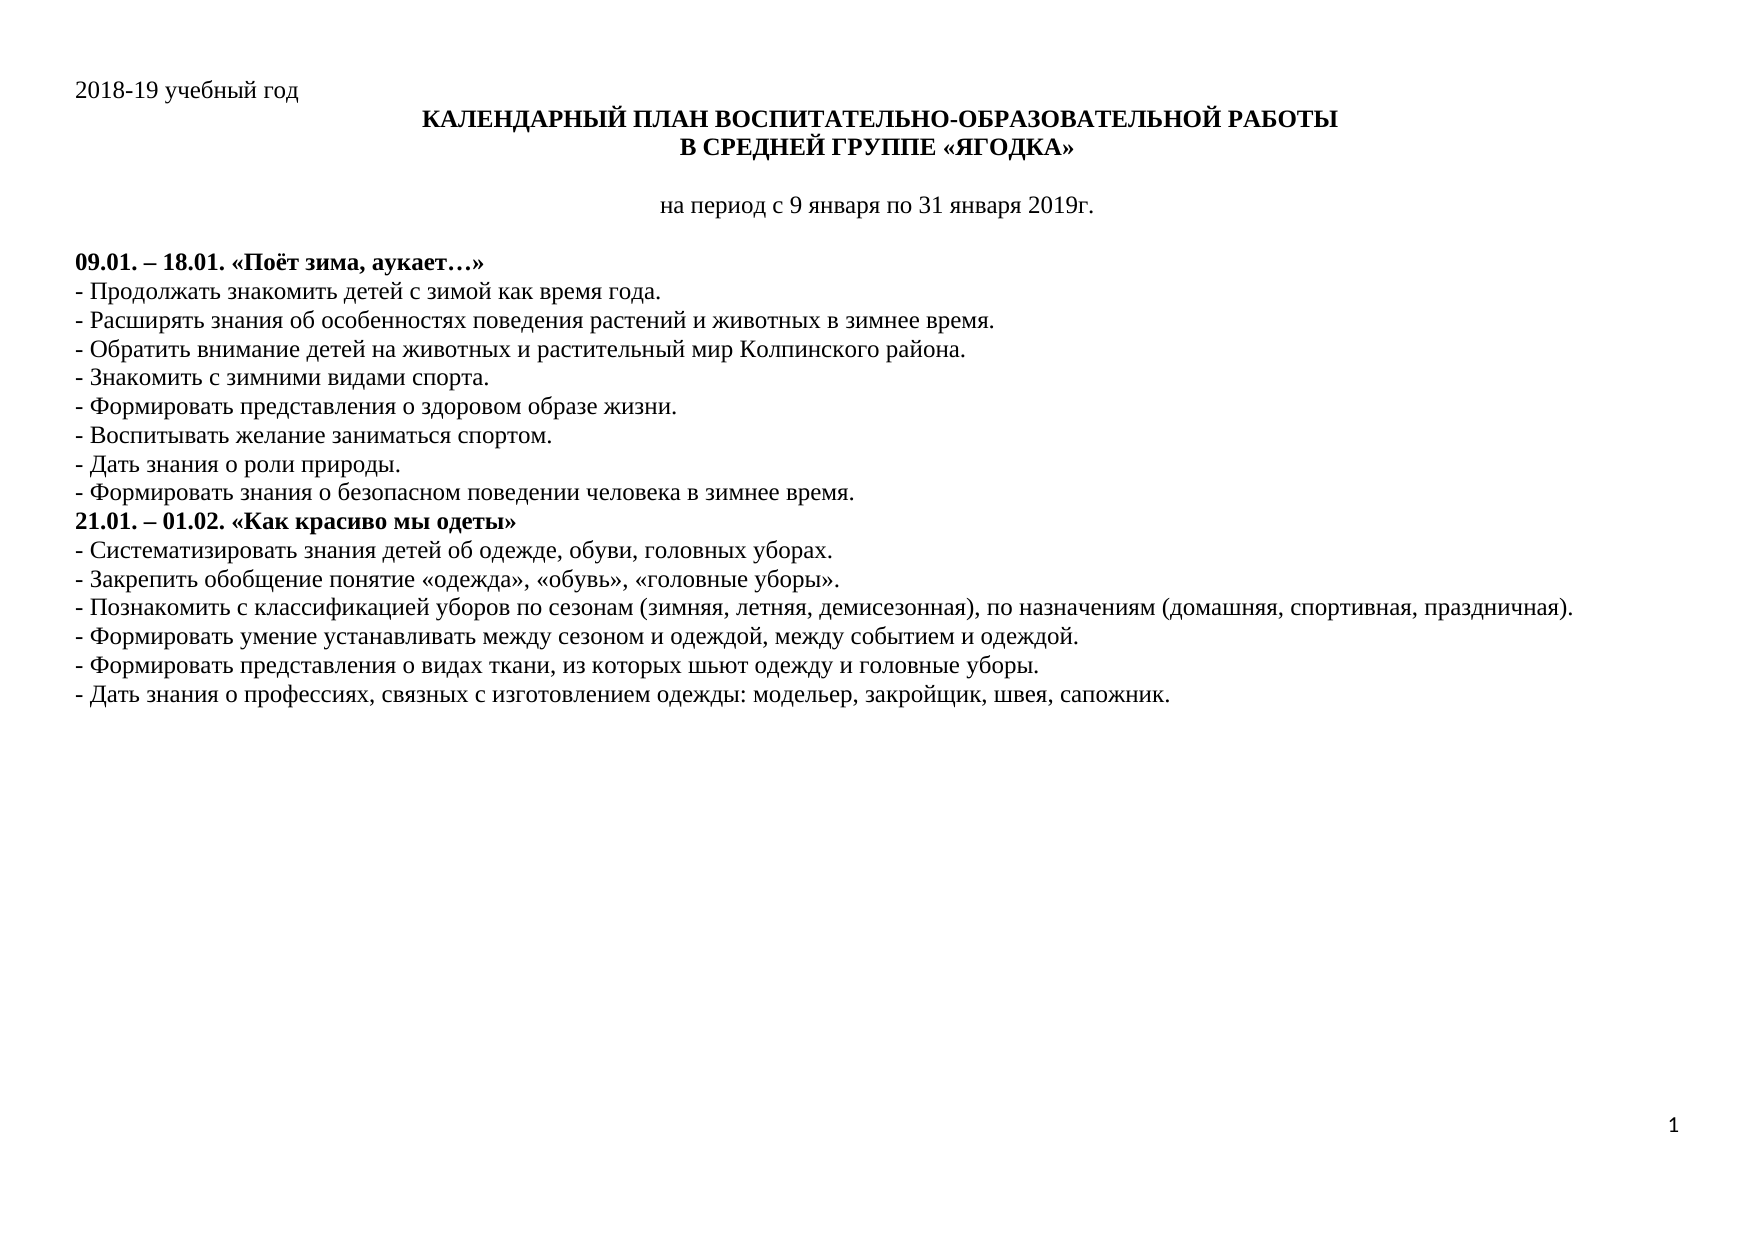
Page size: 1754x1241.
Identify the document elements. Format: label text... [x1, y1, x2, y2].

text 2018-19 учебный год [75, 75, 1679, 104]
text - Дать знания о профессиях, связных с изготовлением одежды: модельер, закройщик, швея, сапожник. [75, 679, 1679, 707]
text - Дать знания о роли природы. [75, 449, 1679, 477]
text - Формировать представления о видах ткани, из которых шьют одежду и головные уборы. [75, 650, 1679, 679]
text КАЛЕНДАРНЫЙ ПЛАН ВОСПИТАТЕЛЬНО-ОБРАЗОВАТЕЛЬНОЙ РАБОТЫ [75, 104, 1679, 132]
text 09.01. – 18.01. «Поёт зима, аукает…» [75, 247, 1679, 276]
text на период с 9 января по 31 января 2019г. [75, 190, 1679, 219]
text - Расширять знания об особенностях поведения растений и животных в зимнее время. [75, 305, 1679, 334]
text - Воспитывать желание заниматься спортом. [75, 420, 1679, 449]
text - Закрепить обобщение понятие «одежда», «обувь», «головные уборы». [75, 564, 1679, 592]
text 21.01. – 01.02. «Как красиво мы одеты» [75, 506, 1679, 535]
text - Формировать умение устанавливать между сезоном и одеждой, между событием и одеждой. [75, 621, 1679, 650]
text - Продолжать знакомить детей с зимой как время года. [75, 276, 1679, 305]
text - Познакомить с классификацией уборов по сезонам (зимняя, летняя, демисезонная), по назначениям (домашняя, спортивная, праздничная). [75, 592, 1679, 621]
text - Формировать представления о здоровом образе жизни. [75, 391, 1679, 420]
text - Формировать знания о безопасном поведении человека в зимнее время. [75, 477, 1679, 506]
text В СРЕДНЕЙ ГРУППЕ «ЯГОДКА» [75, 132, 1679, 161]
text - Обратить внимание детей на животных и растительный мир Колпинского района. [75, 334, 1679, 362]
text - Знакомить с зимними видами спорта. [75, 362, 1679, 391]
text - Систематизировать знания детей об одежде, обуви, головных уборах. [75, 535, 1679, 564]
